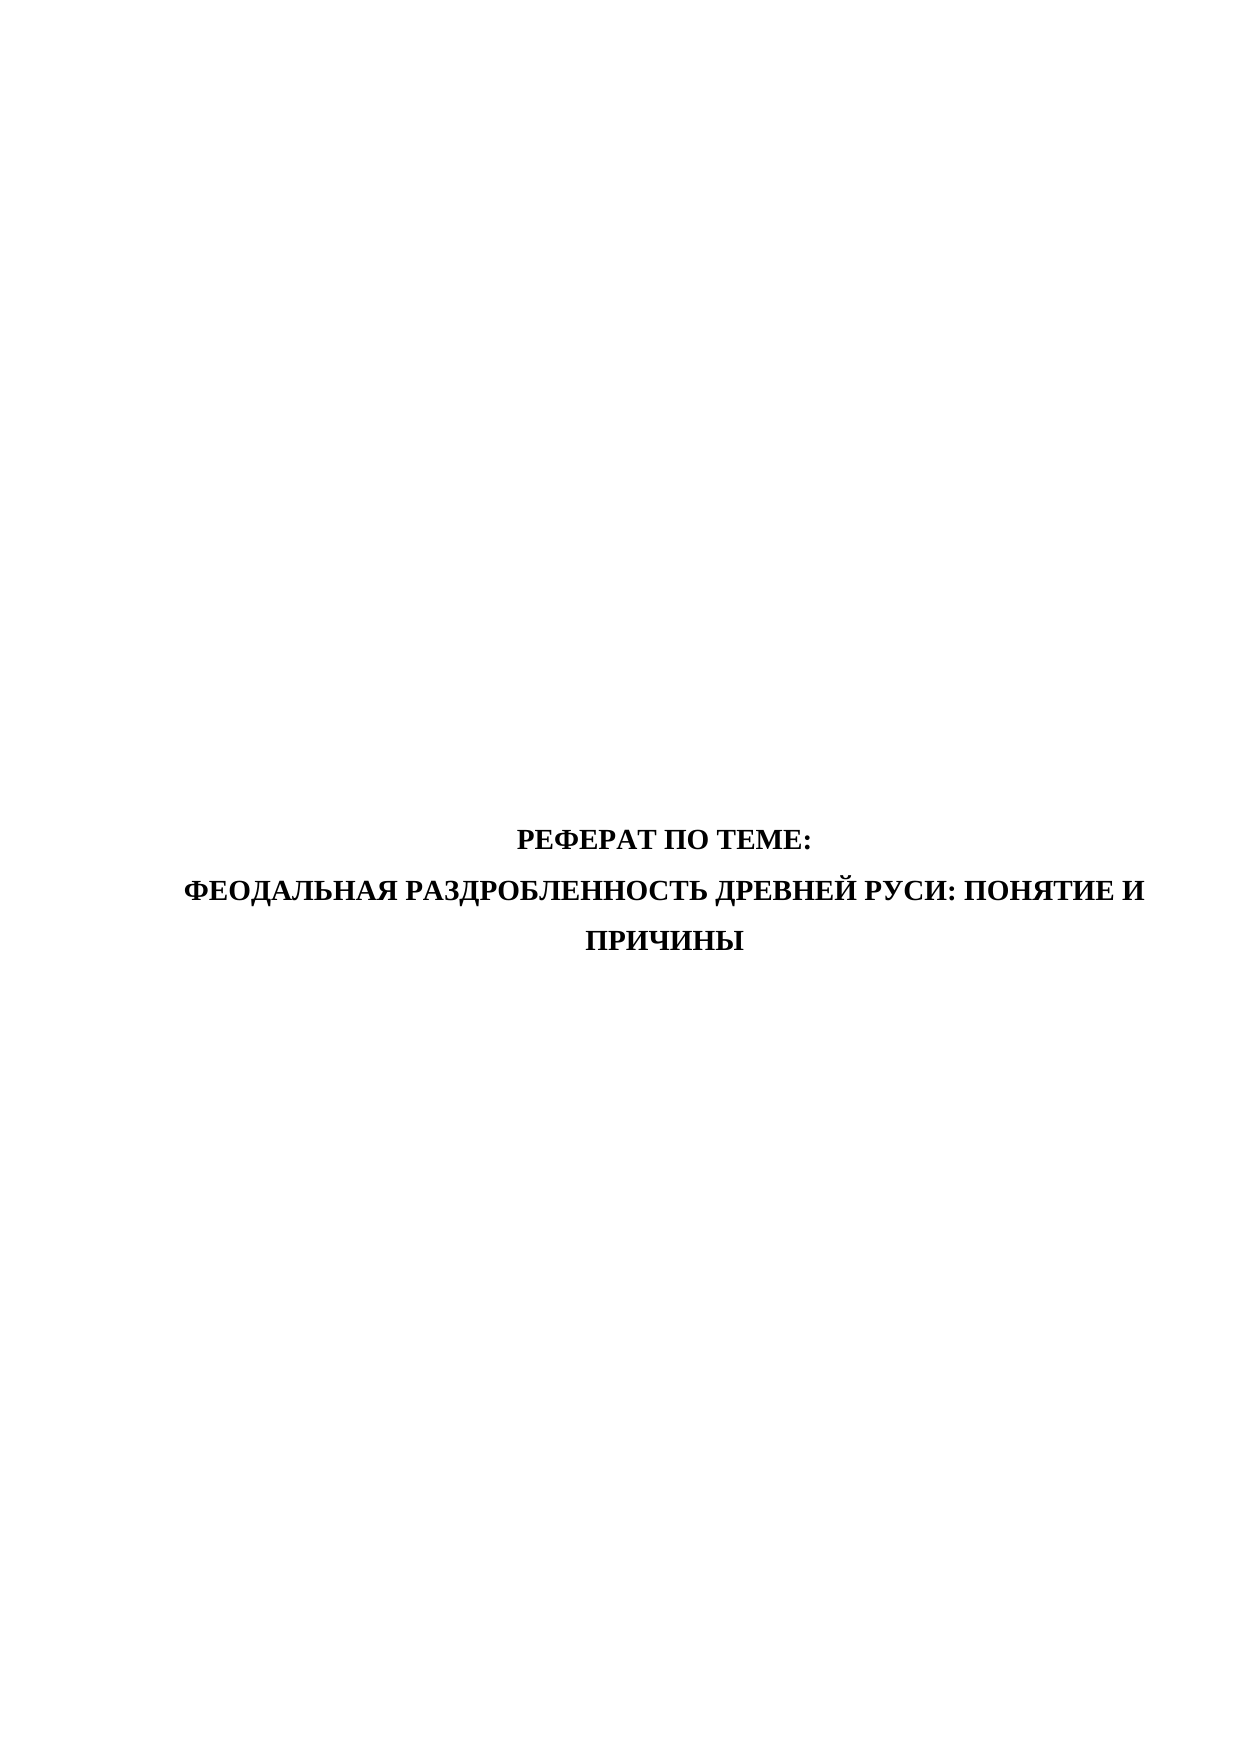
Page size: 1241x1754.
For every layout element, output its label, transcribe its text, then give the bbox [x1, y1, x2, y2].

text РЕФЕРАТ ПО ТЕМЕ: [177, 822, 1152, 856]
text ФЕОДАЛЬНАЯ РАЗДРОБЛЕННОСТЬ ДРЕВНЕЙ РУСИ: ПОНЯТИЕ И ПРИЧИНЫ [177, 873, 1152, 957]
